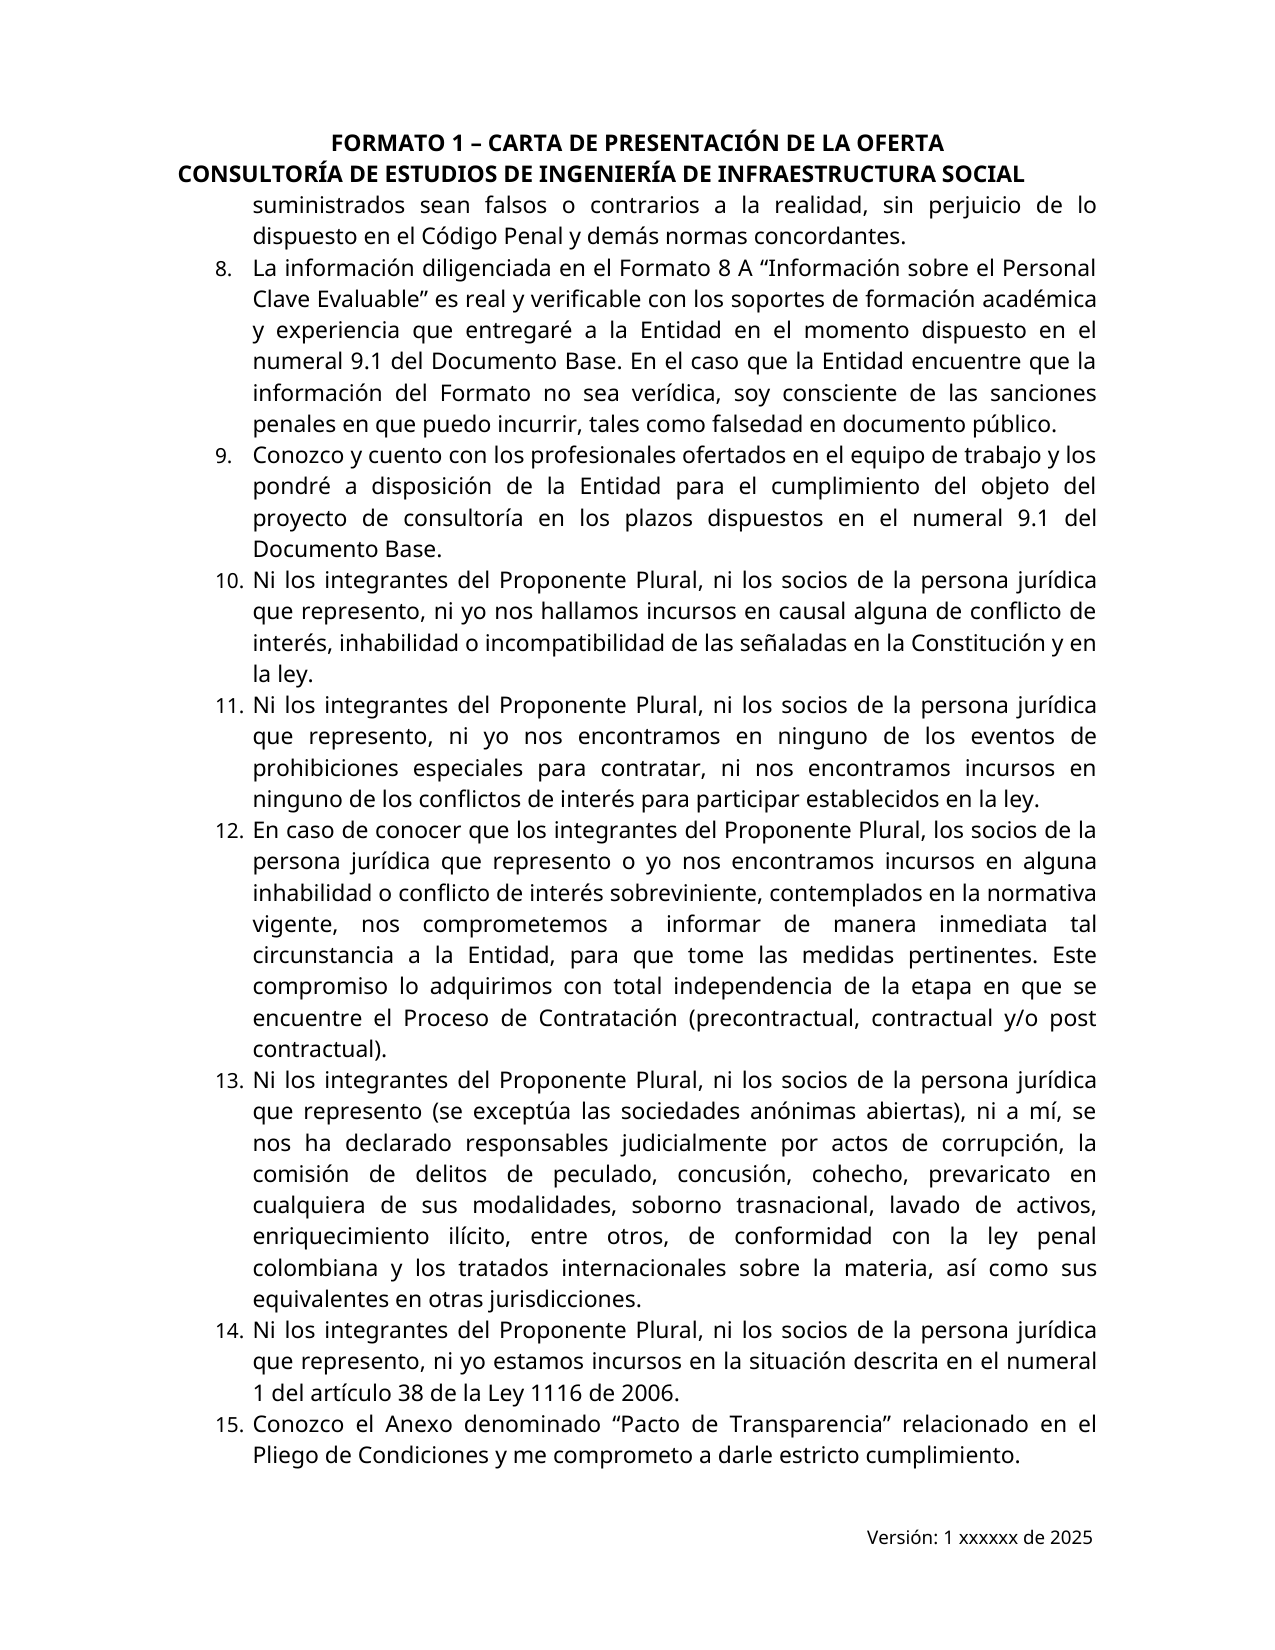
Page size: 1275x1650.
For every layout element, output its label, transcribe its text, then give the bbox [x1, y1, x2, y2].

list En caso de conocer que los integrantes del Proponente Plural, los socios de la persona jurídica que represento o yo nos encontramos incursos en alguna inhabilidad o conflicto de interés sobreviniente, contemplados en la normativa vigente, nos comprometemos a informar de manera inmediata tal circunstancia a la Entidad, para que tome las medidas pertinentes. Este compromiso lo adquirimos con total independencia de la etapa en que se encuentre el Proceso de Contratación (precontractual, contractual y/o post contractual). [215, 814, 1098, 1064]
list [215, 189, 1098, 251]
list Conozco el Anexo denominado “Pacto de Transparencia” relacionado en el Pliego de Condiciones y me comprometo a darle estricto cumplimiento. [215, 1408, 1098, 1470]
list Ni los integrantes del Proponente Plural, ni los socios de la persona jurídica que represento, ni yo nos hallamos incursos en causal alguna de conflicto de interés, inhabilidad o incompatibilidad de las señaladas en la Constitución y en la ley. [215, 564, 1098, 689]
list La información diligenciada en el Formato 8 A “Información sobre el Personal Clave Evaluable” es real y verificable con los soportes de formación académica y experiencia que entregaré a la Entidad en el momento dispuesto en el numeral 9.1 del Documento Base. En el caso que la Entidad encuentre que la información del Formato no sea verídica, soy consciente de las sanciones penales en que puedo incurrir, tales como falsedad en documento público. [215, 251, 1098, 439]
list Ni los integrantes del Proponente Plural, ni los socios de la persona jurídica que represento, ni yo estamos incursos en la situación descrita en el numeral 1 del artículo 38 de la Ley 1116 de 2006. [215, 1314, 1098, 1408]
list Ni los integrantes del Proponente Plural, ni los socios de la persona jurídica que represento (se exceptúa las sociedades anónimas abiertas), ni a mí, se nos ha declarado responsables judicialmente por actos de corrupción, la comisión de delitos de peculado, concusión, cohecho, prevaricato en cualquiera de sus modalidades, soborno trasnacional, lavado de activos, enriquecimiento ilícito, entre otros, de conformidad con la ley penal colombiana y los tratados internacionales sobre la materia, así como sus equivalentes en otras jurisdicciones. [215, 1064, 1098, 1314]
list Ni los integrantes del Proponente Plural, ni los socios de la persona jurídica que represento, ni yo nos encontramos en ninguno de los eventos de prohibiciones especiales para contratar, ni nos encontramos incursos en ninguno de los conflictos de interés para participar establecidos en la ley. [215, 689, 1098, 814]
list Conozco y cuento con los profesionales ofertados en el equipo de trabajo y los pondré a disposición de la Entidad para el cumplimiento del objeto del proyecto de consultoría en los plazos dispuestos en el numeral 9.1 del Documento Base. [215, 439, 1098, 564]
